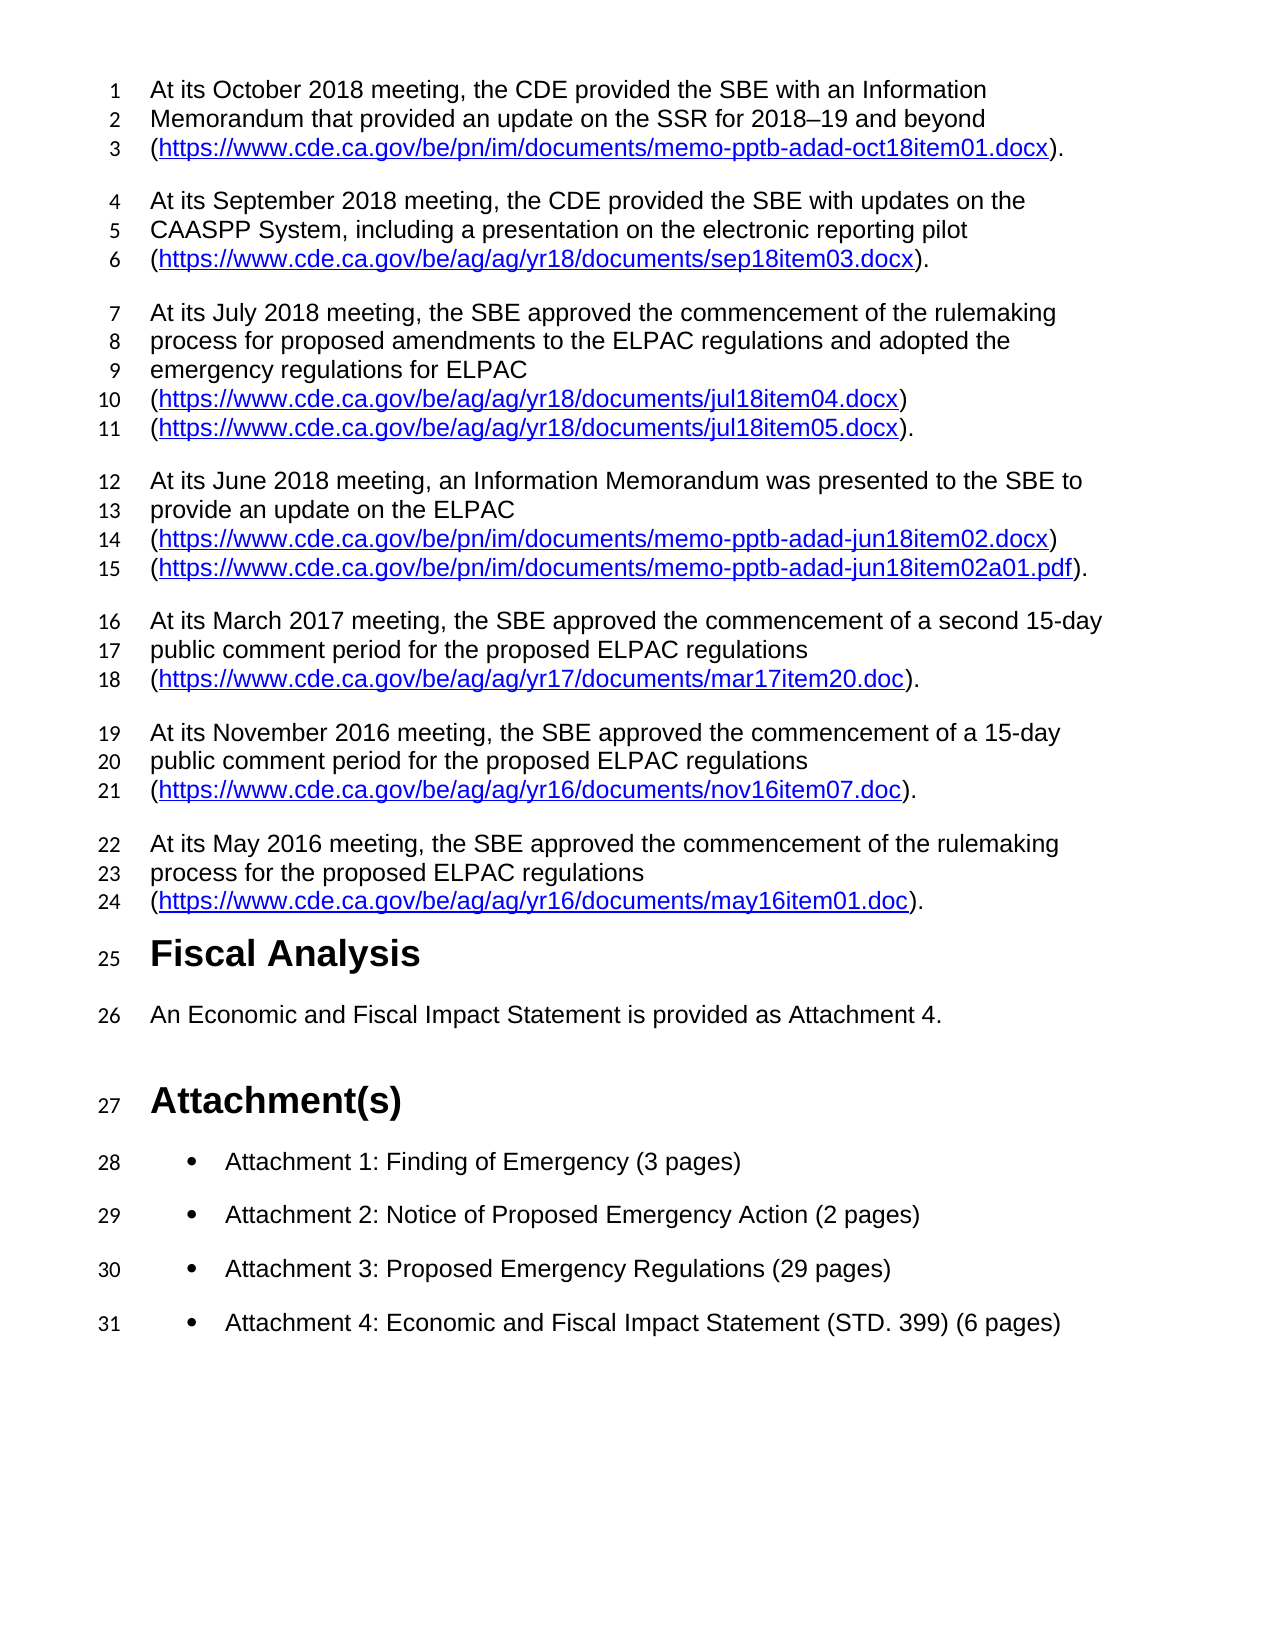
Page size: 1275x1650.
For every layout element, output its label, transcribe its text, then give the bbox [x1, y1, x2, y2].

list Attachment 1: Finding of Emergency (3 pages) [187, 1147, 1125, 1176]
text At its October 2018 meeting, the CDE provided the SBE with an Information Memorandum that provided an update on the SSR for 2018–19 and beyond (https://www.cde.ca.gov/be/pn/im/documents/memo-pptb-adad-oct18item01.docx). [150, 75, 1125, 161]
text (https://www.cde.ca.gov/be/pn/im/documents/memo-pptb-adad-jun18item02a01.pdf). [150, 552, 1125, 581]
subtitle Attachment(s) [150, 1078, 1125, 1122]
text At its September 2018 meeting, the CDE provided the SBE with updates on the CAASPP System, including a presentation on the electronic reporting pilot (https://www.cde.ca.gov/be/ag/ag/yr18/documents/sep18item03.docx). [150, 186, 1125, 272]
subtitle Fiscal Analysis [150, 932, 1125, 975]
list Attachment 3: Proposed Emergency Regulations (29 pages) [187, 1254, 1125, 1283]
text (https://www.cde.ca.gov/be/ag/ag/yr18/documents/jul18item05.docx). [150, 412, 1125, 441]
text (https://www.cde.ca.gov/be/ag/ag/yr18/documents/jul18item04.docx) [150, 384, 1125, 412]
list Attachment 4: Economic and Fiscal Impact Statement (STD. 399) (6 pages) [187, 1308, 1125, 1337]
list Attachment 2: Notice of Proposed Emergency Action (2 pages) [187, 1201, 1125, 1229]
text At its March 2017 meeting, the SBE approved the commencement of a second 15-day public comment period for the proposed ELPAC regulations (https://www.cde.ca.gov/be/ag/ag/yr17/documents/mar17item20.doc). [150, 606, 1125, 692]
text At its May 2016 meeting, the SBE approved the commencement of the rulemaking process for the proposed ELPAC regulations (https://www.cde.ca.gov/be/ag/ag/yr16/documents/may16item01.doc). [150, 829, 1125, 915]
text At its June 2018 meeting, an Information Memorandum was presented to the SBE to provide an update on the ELPAC [150, 466, 1125, 524]
text An Economic and Fiscal Impact Statement is provided as Attachment 4. [150, 1000, 1125, 1028]
text At its November 2016 meeting, the SBE approved the commencement of a 15-day public comment period for the proposed ELPAC regulations (https://www.cde.ca.gov/be/ag/ag/yr16/documents/nov16item07.doc). [150, 717, 1125, 804]
text At its July 2018 meeting, the SBE approved the commencement of the rulemaking process for proposed amendments to the ELPAC regulations and adopted the emergency regulations for ELPAC [150, 297, 1125, 384]
text (https://www.cde.ca.gov/be/pn/im/documents/memo-pptb-adad-jun18item02.docx) [150, 524, 1125, 552]
